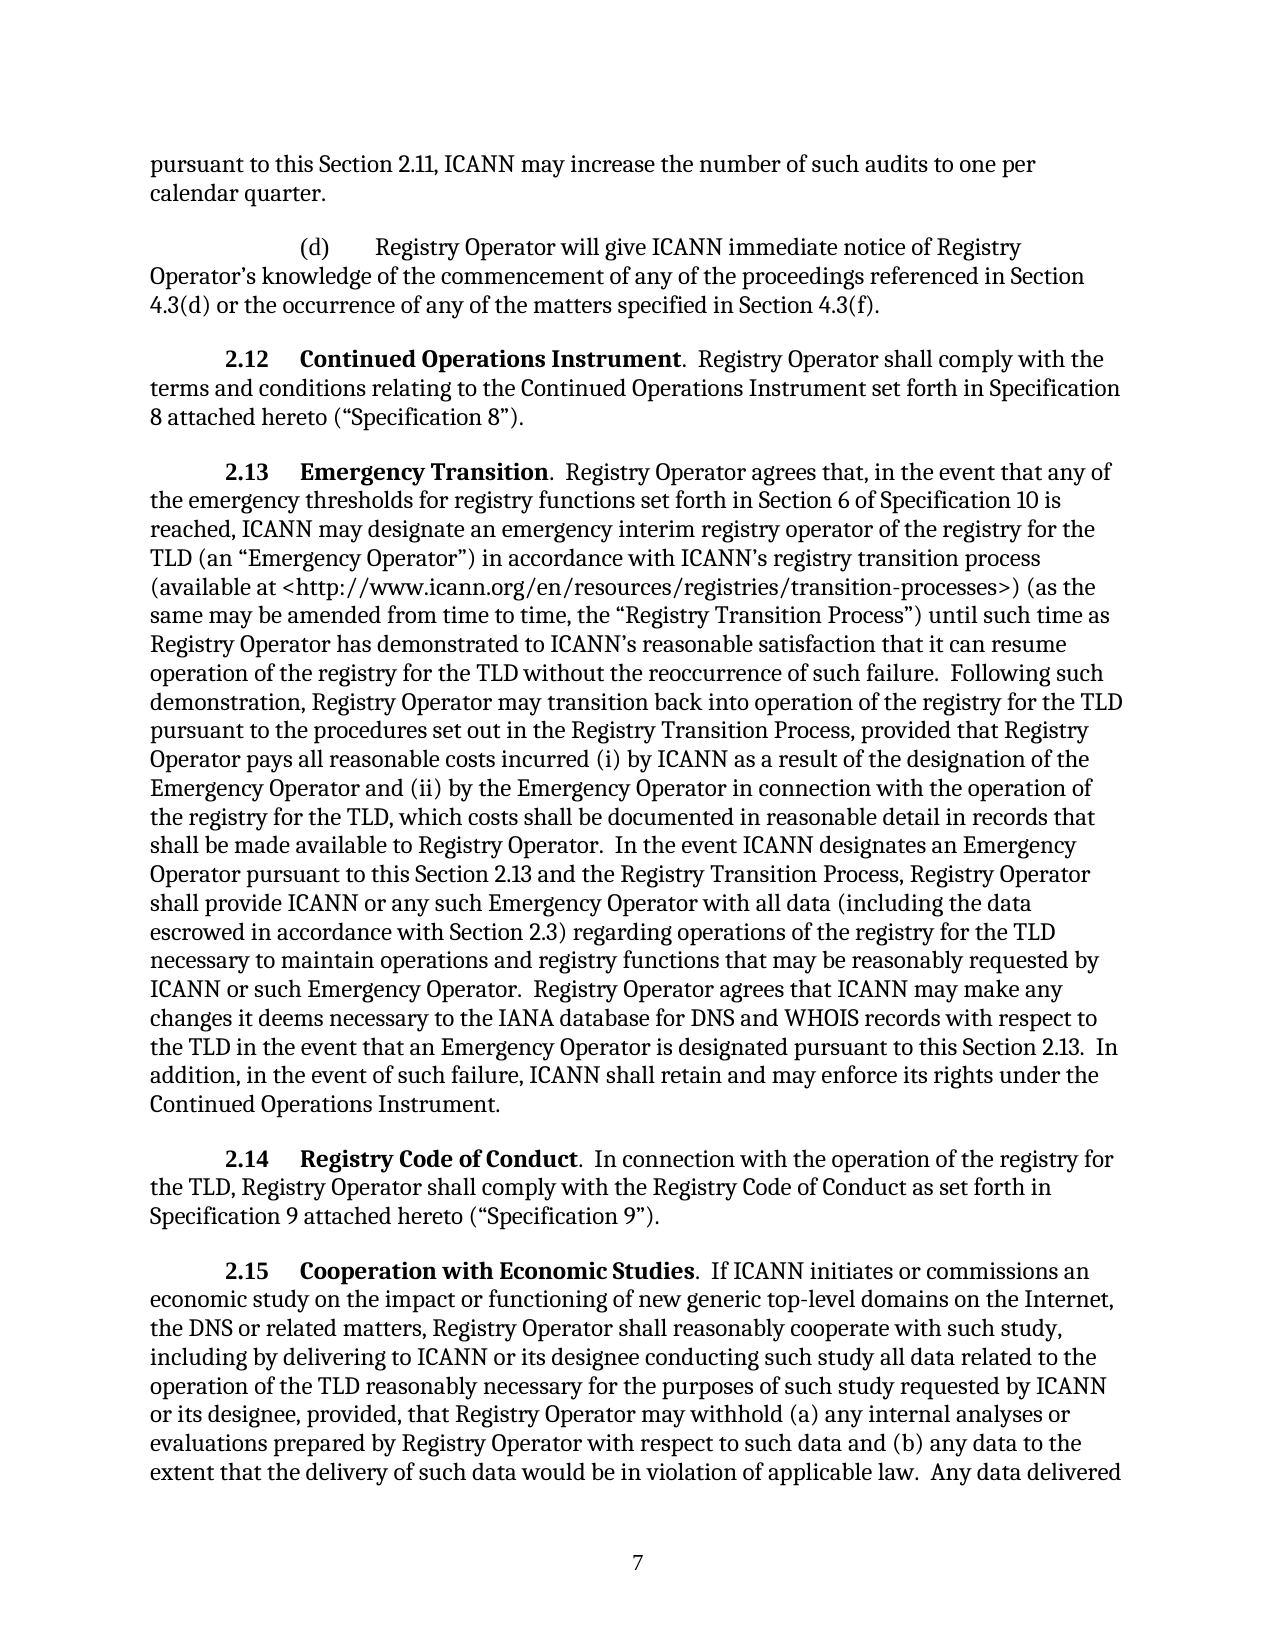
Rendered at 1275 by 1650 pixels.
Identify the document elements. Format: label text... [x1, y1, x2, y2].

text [150, 1256, 1125, 1487]
text Continued Operations Instrument. Registry Operator shall comply with the terms and conditions relating to the Continued Operations Instrument set forth in Specification 8 attached hereto (“Specification 8”). [150, 344, 1125, 432]
text Registry Operator will give ICANN immediate notice of Registry Operator’s knowledge of the commencement of any of the proceedings referenced in Section 4.3(d) or the occurrence of any of the matters specified in Section 4.3(f). [150, 232, 1125, 319]
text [150, 150, 1125, 207]
text Registry Code of Conduct. In connection with the operation of the registry for the TLD, Registry Operator shall comply with the Registry Code of Conduct as set forth in Specification 9 attached hereto (“Specification 9”). [150, 1144, 1125, 1231]
text Emergency Transition. Registry Operator agrees that, in the event that any of the emergency thresholds for registry functions set forth in Section 6 of Specification 10 is reached, ICANN may designate an emergency interim registry operator of the registry for the TLD (an “Emergency Operator”) in accordance with ICANN’s registry transition process (available at <http://www.icann.org/en/resources/registries/transition-processes>) (as the same may be amended from time to time, the “Registry Transition Process”) until such time as Registry Operator has demonstrated to ICANN’s reasonable satisfaction that it can resume operation of the registry for the TLD without the reoccurrence of such failure. Following such demonstration, Registry Operator may transition back into operation of the registry for the TLD pursuant to the procedures set out in the Registry Transition Process, provided that Registry Operator pays all reasonable costs incurred (i) by ICANN as a result of the designation of the Emergency Operator and (ii) by the Emergency Operator in connection with the operation of the registry for the TLD, which costs shall be documented in reasonable detail in records that shall be made available to Registry Operator. In the event ICANN designates an Emergency Operator pursuant to this Section 2.13 and the Registry Transition Process, Registry Operator shall provide ICANN or any such Emergency Operator with all data (including the data escrowed in accordance with Section 2.3) regarding operations of the registry for the TLD necessary to maintain operations and registry functions that may be reasonably requested by ICANN or such Emergency Operator. Registry Operator agrees that ICANN may make any changes it deems necessary to the IANA database for DNS and WHOIS records with respect to the TLD in the event that an Emergency Operator is designated pursuant to this Section 2.13. In addition, in the event of such failure, ICANN shall retain and may enforce its rights under the Continued Operations Instrument. [150, 457, 1125, 1119]
